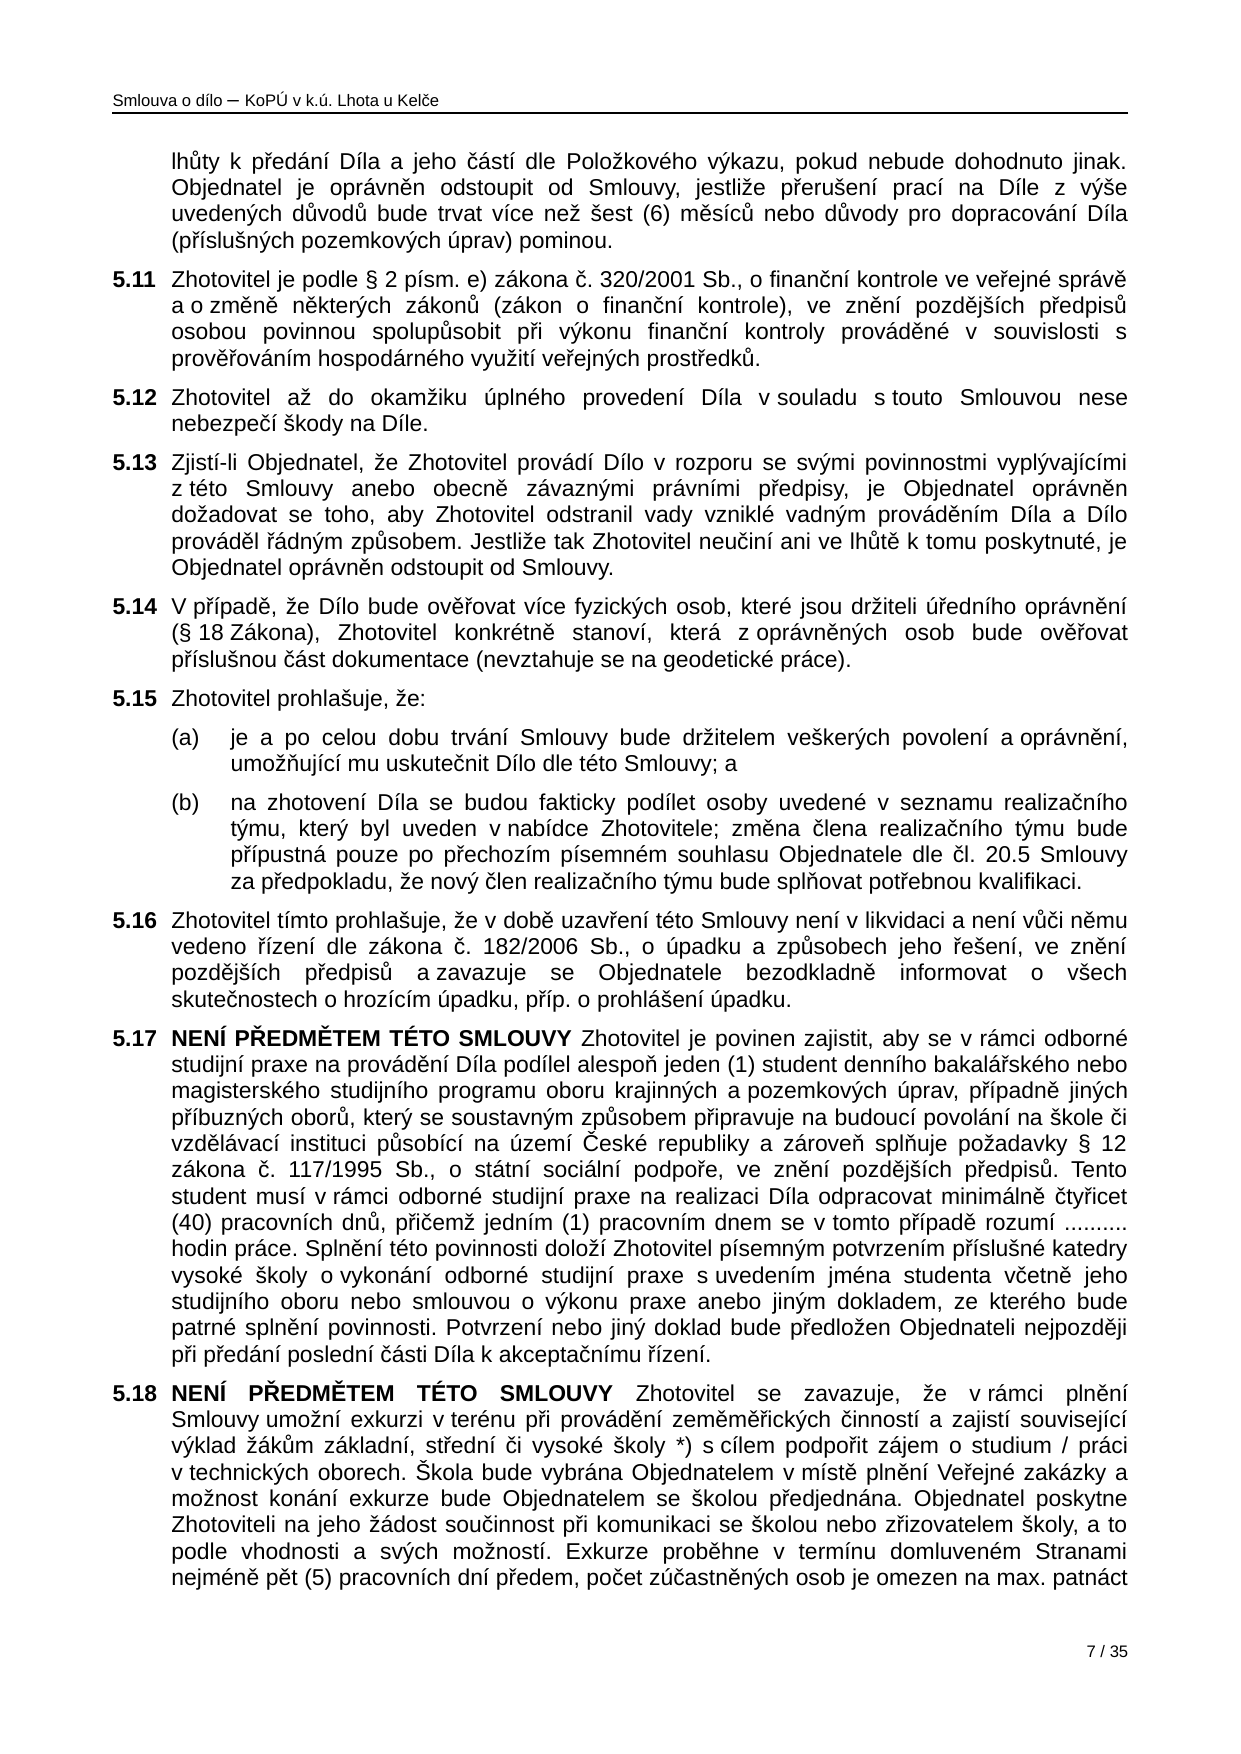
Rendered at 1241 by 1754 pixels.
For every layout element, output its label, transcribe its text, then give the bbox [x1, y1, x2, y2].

list na zhotovení Díla se budou fakticky podílet osoby uvedené v seznamu realizačního týmu, který byl uveden v nabídce Zhotovitele; změna člena realizačního týmu bude přípustná pouze po přechozím písemném souhlasu Objednatele dle čl. 20.5 Smlouvy za předpokladu, že nový člen realizačního týmu bude splňovat potřebnou kvalifikaci. [171, 789, 1128, 894]
list je a po celou dobu trvání Smlouvy bude držitelem veškerých povolení a oprávnění, umožňující mu uskutečnit Dílo dle této Smlouvy; a [171, 723, 1128, 776]
text Zhotovitel je podle § 2 písm. e) zákona č. 320/2001 Sb., o finanční kontrole ve veřejné správě a o změně některých zákonů (zákon o finanční kontrole), ve znění pozdějších předpisů osobou povinnou spolupůsobit při výkonu finanční kontroly prováděné v souvislosti s prověřováním hospodárného využití veřejných prostředků. [112, 266, 1128, 371]
text Zjistí-li Objednatel, že Zhotovitel provádí Dílo v rozporu se svými povinnostmi vyplývajícími z této Smlouvy anebo obecně závaznými právními předpisy, je Objednatel oprávněn dožadovat se toho, aby Zhotovitel odstranil vady vzniklé vadným prováděním Díla a Dílo prováděl řádným způsobem. Jestliže tak Zhotovitel neučiní ani ve lhůtě k tomu poskytnuté, je Objednatel oprávněn odstoupit od Smlouvy. [112, 449, 1128, 581]
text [112, 1379, 1128, 1590]
text Zhotovitel prohlašuje, že: [112, 684, 1128, 711]
text Zhotovitel až do okamžiku úplného provedení Díla v souladu s touto Smlouvou nese nebezpečí škody na Díle. [112, 383, 1128, 436]
text V případě, že Dílo bude ověřovat více fyzických osob, které jsou držiteli úředního oprávnění (§ 18 Zákona), Zhotovitel konkrétně stanoví, která z oprávněných osob bude ověřovat příslušnou část dokumentace (nevztahuje se na geodetické práce). [112, 593, 1128, 672]
text NENÍ PŘEDMĚTEM TÉTO SMLOUVY Zhotovitel je povinen zajistit, aby se v rámci odborné studijní praxe na provádění Díla podílel alespoň jeden (1) student denního bakalářského nebo magisterského studijního programu oboru krajinných a pozemkových úprav, případně jiných příbuzných oborů, který se soustavným způsobem připravuje na budoucí povolání na škole či vzdělávací instituci působící na území České republiky a zároveň splňuje požadavky § 12 zákona č. 117/1995 Sb., o státní sociální podpoře, ve znění pozdějších předpisů. Tento student musí v rámci odborné studijní praxe na realizaci Díla odpracovat minimálně čtyřicet (40) pracovních dnů, přičemž jedním (1) pracovním dnem se v tomto případě rozumí .......... hodin práce. Splnění této povinnosti doloží Zhotovitel písemným potvrzením příslušné katedry vysoké školy o vykonání odborné studijní praxe s uvedením jména studenta včetně jeho studijního oboru nebo smlouvou o výkonu praxe anebo jiným dokladem, ze kterého bude patrné splnění povinnosti. Potvrzení nebo jiný doklad bude předložen Objednateli nejpozději při předání poslední části Díla k akceptačnímu řízení. [112, 1024, 1128, 1367]
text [112, 148, 1128, 253]
text Zhotovitel tímto prohlašuje, že v době uzavření této Smlouvy není v likvidaci a není vůči němu vedeno řízení dle zákona č. 182/2006 Sb., o úpadku a způsobech jeho řešení, ve znění pozdějších předpisů a zavazuje se Objednatele bezodkladně informovat o všech skutečnostech o hrozícím úpadku, příp. o prohlášení úpadku. [112, 907, 1128, 1012]
